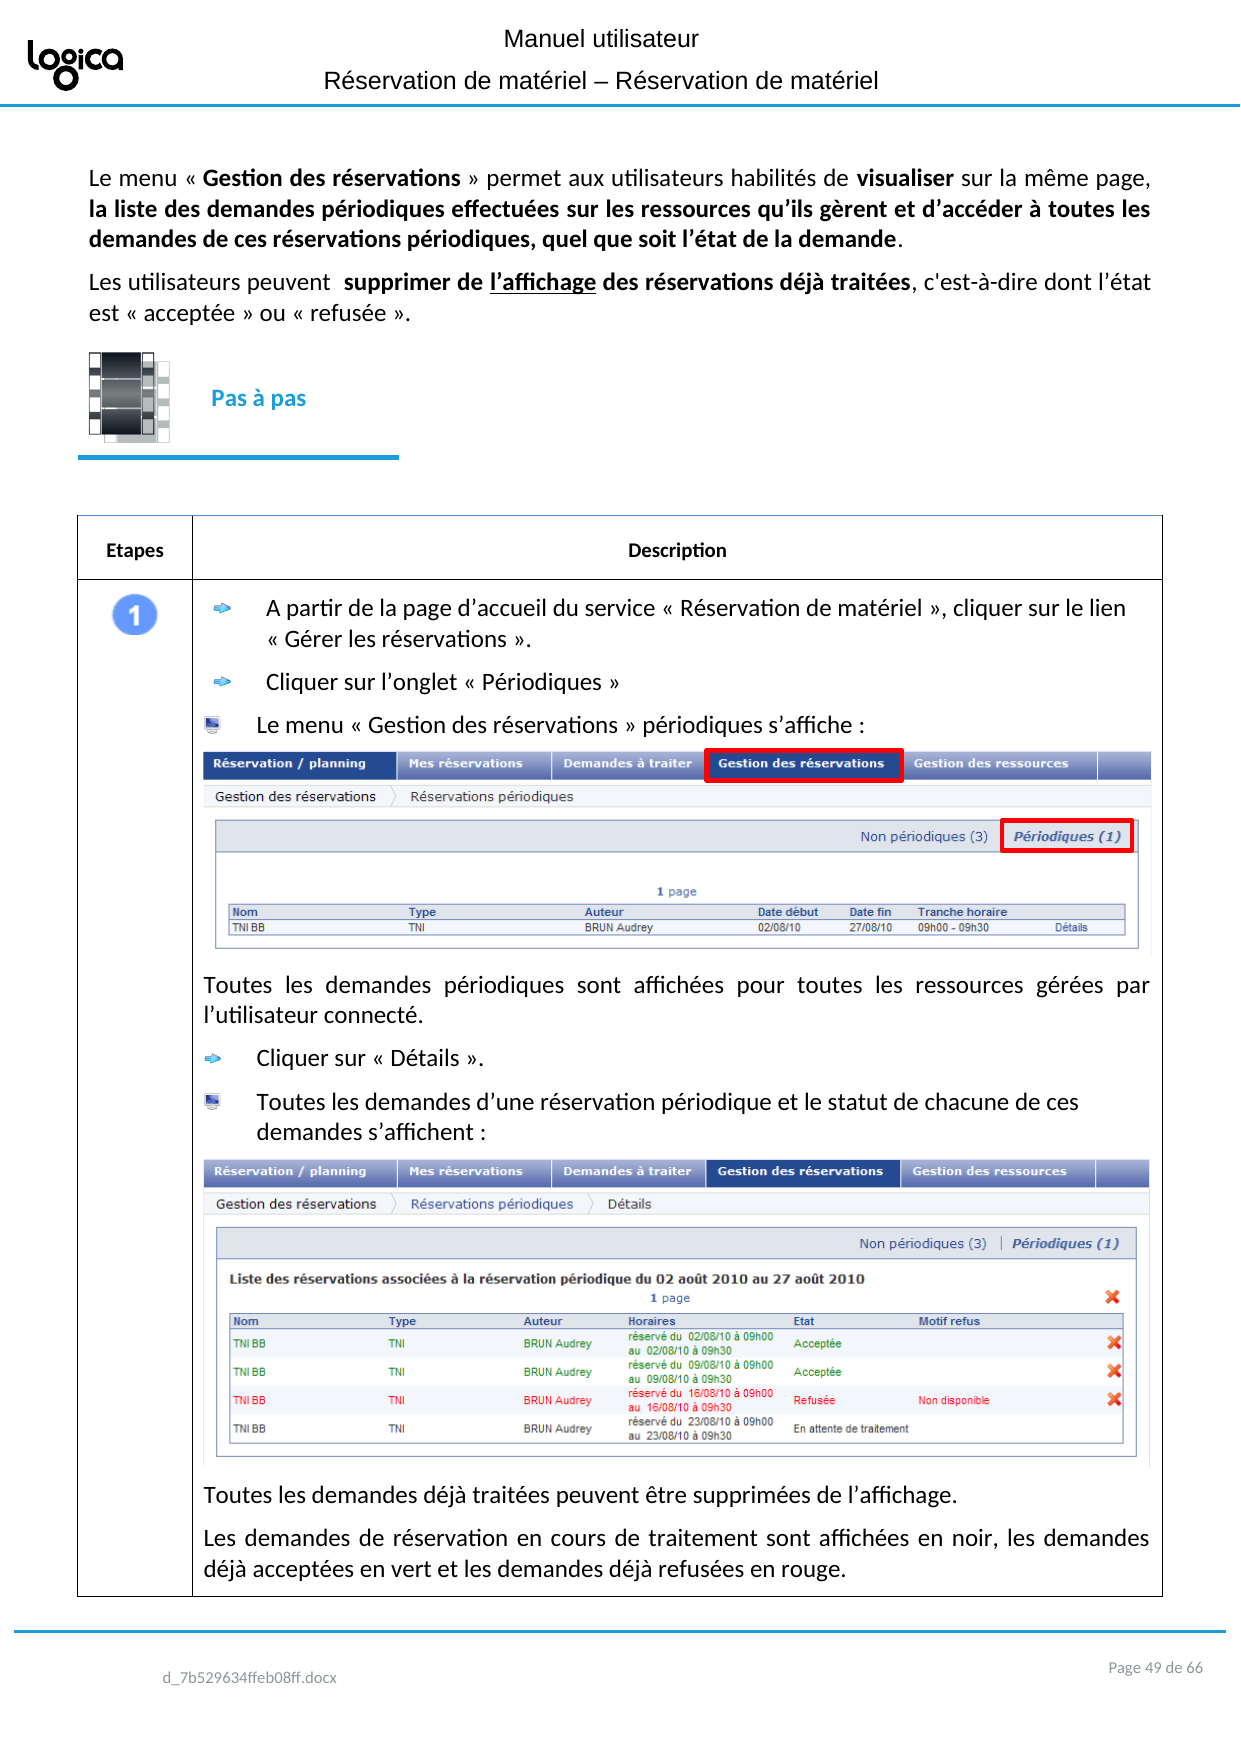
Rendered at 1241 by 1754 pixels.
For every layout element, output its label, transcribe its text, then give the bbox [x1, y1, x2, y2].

table_header [78, 340, 200, 455]
picture [213, 673, 231, 690]
picture [203, 751, 1152, 957]
text Les utilisateurs peuvent supprimer de l’affichage des réservations déjà traitées, c'est-à-dire dont l’état est « acceptée » ou « refusée ». [89, 267, 1152, 328]
table_cell A partir de la page d’accueil du service « Réservation de matériel », cliquer sur le lien « Gérer les réservations ». Cliquer sur l’onglet « Périodiques » Le menu « Gestion des réservations » périodiques s’affiche : Toutes les demandes périodiques sont affichées pour toutes les ressources gérées par l’utilisateur connecté. Cliquer sur « Détails ». Toutes les demandes d’une réservation périodique et le statut de chacune de ces demandes s’affichent : Toutes les demandes déjà traitées peuvent être supprimées de l’affichage. Les demandes de réservation en cours de traitement sont affichées en noir, les demandes déjà acceptées en vert et les demandes déjà refusées en rouge. [193, 580, 1162, 1596]
picture [204, 1050, 221, 1067]
picture [88, 352, 179, 443]
picture [109, 593, 161, 635]
table_cell [78, 580, 192, 1596]
picture [213, 599, 231, 617]
picture [203, 1159, 1151, 1467]
text Le menu « Gestion des réservations » permet aux utilisateurs habilités de visualiser sur la même page, la liste des demandes périodiques effectuées sur les ressources qu’ils gèrent et d’accéder à toutes les demandes de ces réservations périodiques, quel que soit l’état de la demande. [89, 162, 1152, 254]
picture [204, 716, 221, 734]
picture [709, 753, 900, 778]
table_header Etapes [78, 516, 192, 579]
picture [204, 1093, 221, 1110]
table_header Description [193, 516, 1162, 579]
table_header Pas à pas [200, 340, 399, 455]
